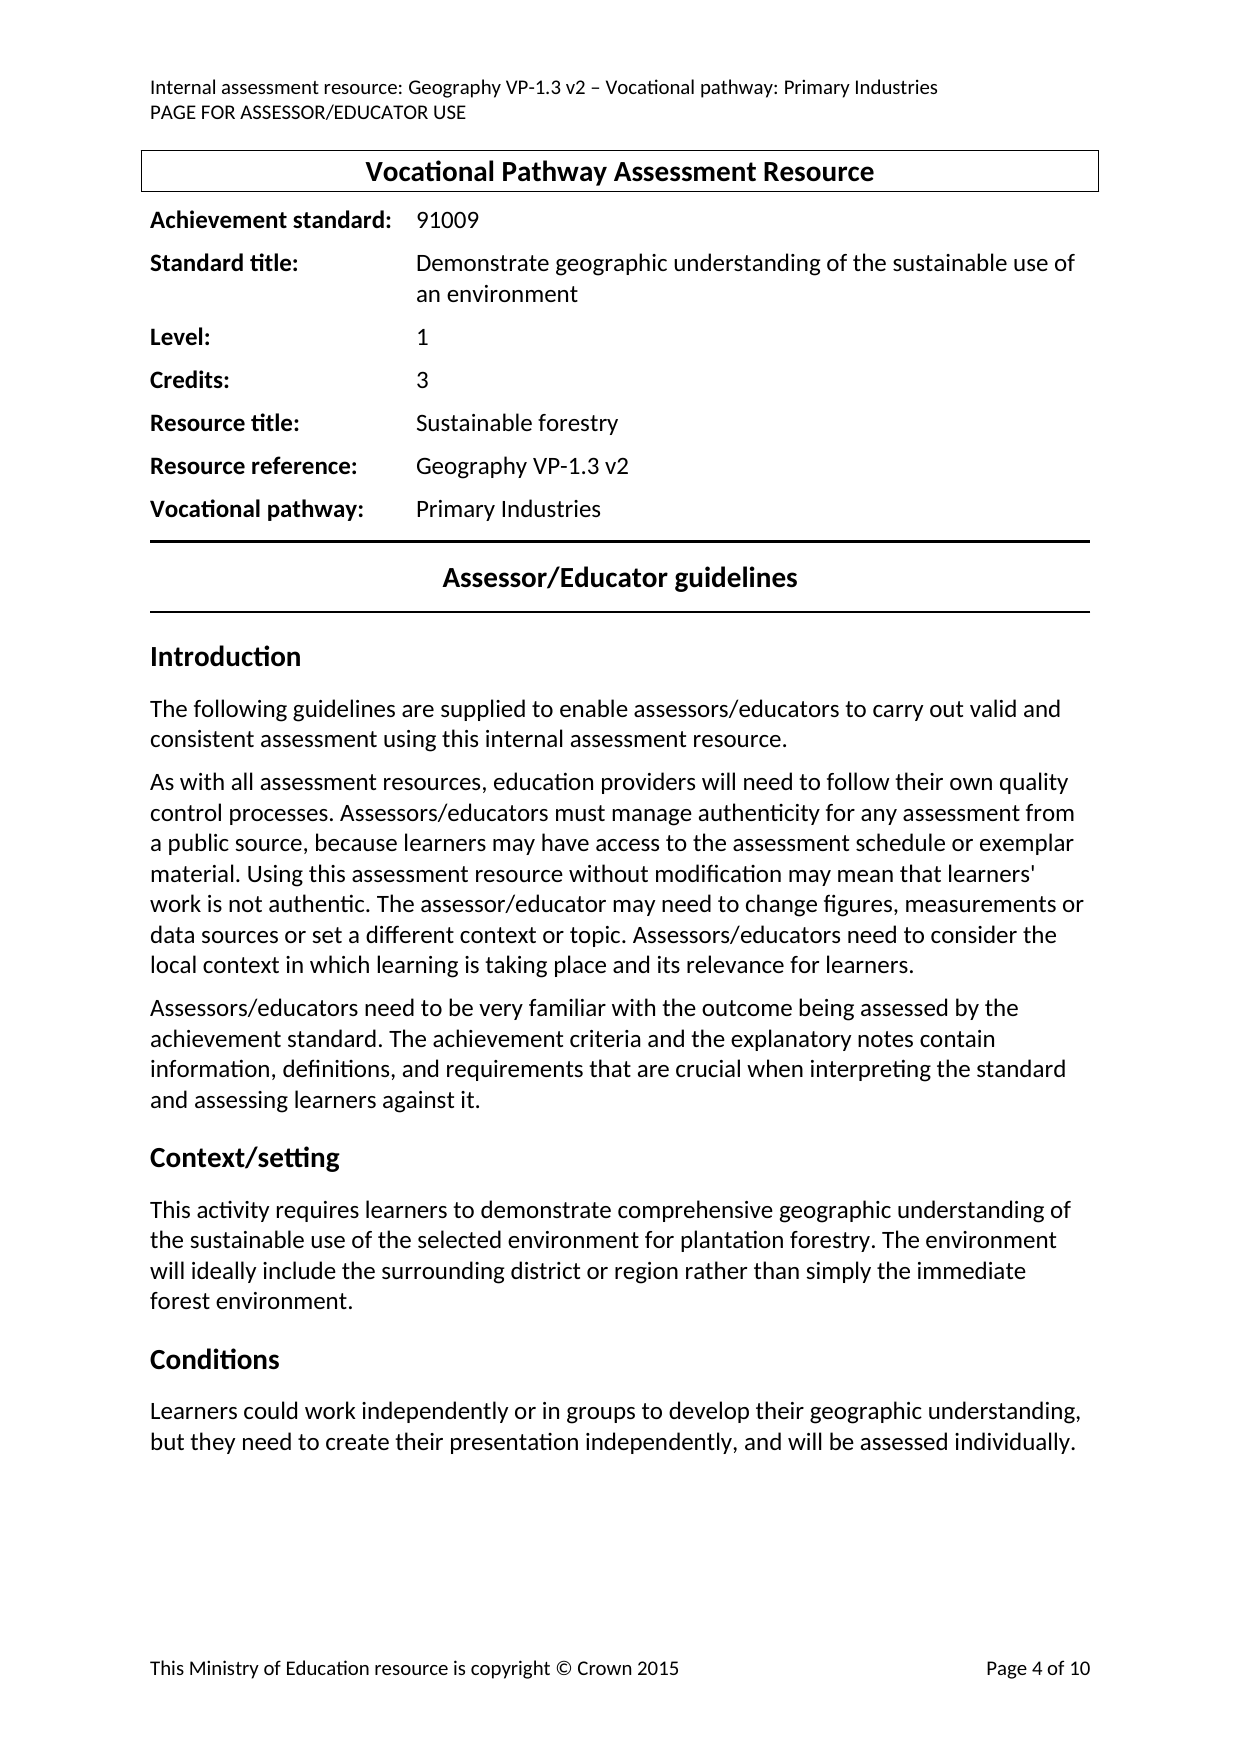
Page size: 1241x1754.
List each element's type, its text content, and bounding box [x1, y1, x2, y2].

subtitle Conditions [150, 1341, 1090, 1377]
text Credits: [150, 364, 1090, 394]
subtitle Context/setting [150, 1139, 1090, 1175]
text Vocational pathway: [150, 493, 1090, 524]
text Resource reference: VP- [150, 450, 1090, 481]
text Standard title: [150, 247, 1090, 308]
text This activity requires learners to demonstrate comprehensive geographic understanding of the sustainable use of the selected environment for plantation forestry. The environment will ideally include the surrounding district or region rather than simply the immediate forest environment. [150, 1194, 1090, 1316]
subtitle Introduction [150, 638, 1090, 674]
text Achievement standard: [150, 204, 1090, 235]
text Resource title: [150, 407, 1090, 438]
text Assessor/Educator guidelines [150, 543, 1090, 611]
text Level: [150, 321, 1090, 352]
text Learners could work independently or in groups to develop their geographic understanding, but they need to create their presentation independently, and will be assessed individually. [150, 1395, 1090, 1456]
subtitle Vocational Pathway Assessment Resource [142, 151, 1098, 191]
